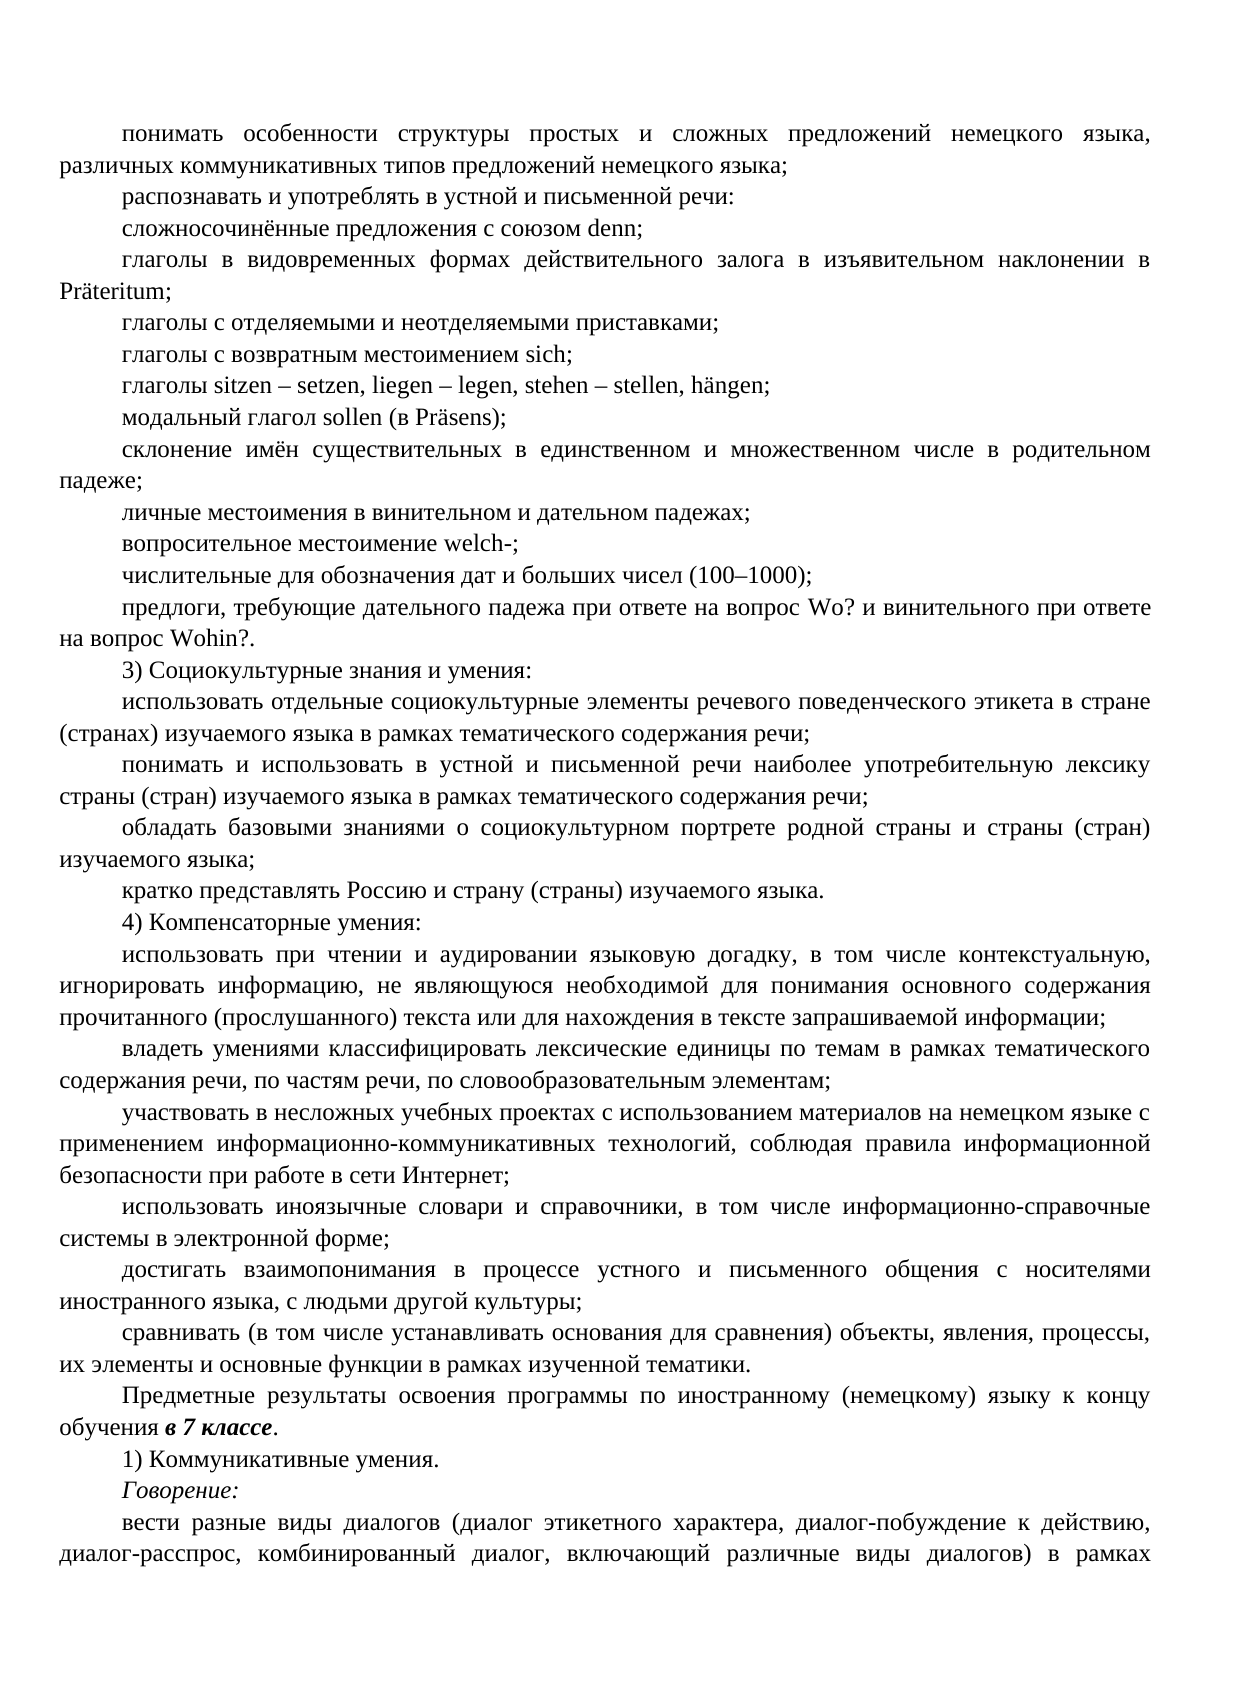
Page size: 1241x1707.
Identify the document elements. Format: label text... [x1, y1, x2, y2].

text глаголы с отделяемыми и неотделяемыми приставками; [59, 307, 1152, 336]
text участвовать в несложных учебных проектах с использованием материалов на немецком языке с применением информационно-коммуникативных технологий, соблюдая правила информационной безопасности при работе в сети Интернет; [59, 1097, 1152, 1188]
text понимать и использовать в устной и письменной речи наиболее употребительную лексику страны (стран) изучаемого языка в рамках тематического содержания речи; [59, 749, 1152, 810]
text обладать базовыми знаниями о социокультурном портрете родной страны и страны (стран) изучаемого языка; [59, 812, 1152, 873]
text глаголы с возвратным местоимением sich; [59, 339, 1152, 368]
text кратко представлять Россию и страну (страны) изучаемого языка. [59, 876, 1152, 904]
text Предметные результаты освоения программы по иностранному (немецкому) языку к концу обучения в 7 классе. [59, 1381, 1152, 1441]
text склонение имён существительных в единственном и множественном числе в родительном падеже; [59, 434, 1152, 494]
text использовать иноязычные словари и справочники, в том числе информационно-справочные системы в электронной форме; [59, 1191, 1152, 1252]
text вопросительное местоимение welch-; [59, 528, 1152, 557]
text понимать особенности структуры простых и сложных предложений немецкого языка, различных коммуникативных типов предложений немецкого языка; [59, 118, 1152, 178]
text модальный глагол sollen (в Präsens); [59, 402, 1152, 431]
text Говорение: [59, 1475, 1152, 1504]
text достигать взаимопонимания в процессе устного и письменного общения с носителями иностранного языка, с людьми другой культуры; [59, 1254, 1152, 1315]
text 1) Коммуникативные умения. [59, 1444, 1152, 1472]
text 3) Социокультурные знания и умения: [59, 655, 1152, 683]
text 4) Компенсаторные умения: [59, 907, 1152, 936]
text сравнивать (в том числе устанавливать основания для сравнения) объекты, явления, процессы, их элементы и основные функции в рамках изученной тематики. [59, 1317, 1152, 1378]
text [59, 1507, 1152, 1567]
text использовать при чтении и аудировании языковую догадку, в том числе контекстуальную, игнорировать информацию, не являющуюся необходимой для понимания основного содержания прочитанного (прослушанного) текста или для нахождения в тексте запрашиваемой информации; [59, 939, 1152, 1031]
text глаголы sitzen – setzen, liegen – legen, stehen – stellen, hängen; [59, 371, 1152, 399]
text сложносочинённые предложения с союзом denn; [59, 213, 1152, 242]
text предлоги, требующие дательного падежа при ответе на вопрос Wo? и винительного при ответе на вопрос Wohin?. [59, 592, 1152, 652]
text владеть умениями классифицировать лексические единицы по темам в рамках тематического содержания речи, по частям речи, по словообразовательным элементам; [59, 1033, 1152, 1094]
text личные местоимения в винительном и дательном падежах; [59, 497, 1152, 526]
text использовать отдельные социокультурные элементы речевого поведенческого этикета в стране (странах) изучаемого языка в рамках тематического содержания речи; [59, 686, 1152, 747]
text распознавать и употреблять в устной и письменной речи: [59, 181, 1152, 210]
text глаголы в видовременных формах действительного залога в изъявительном наклонении в Präteritum; [59, 244, 1152, 305]
text числительные для обозначения дат и больших чисел (100–1000); [59, 560, 1152, 589]
